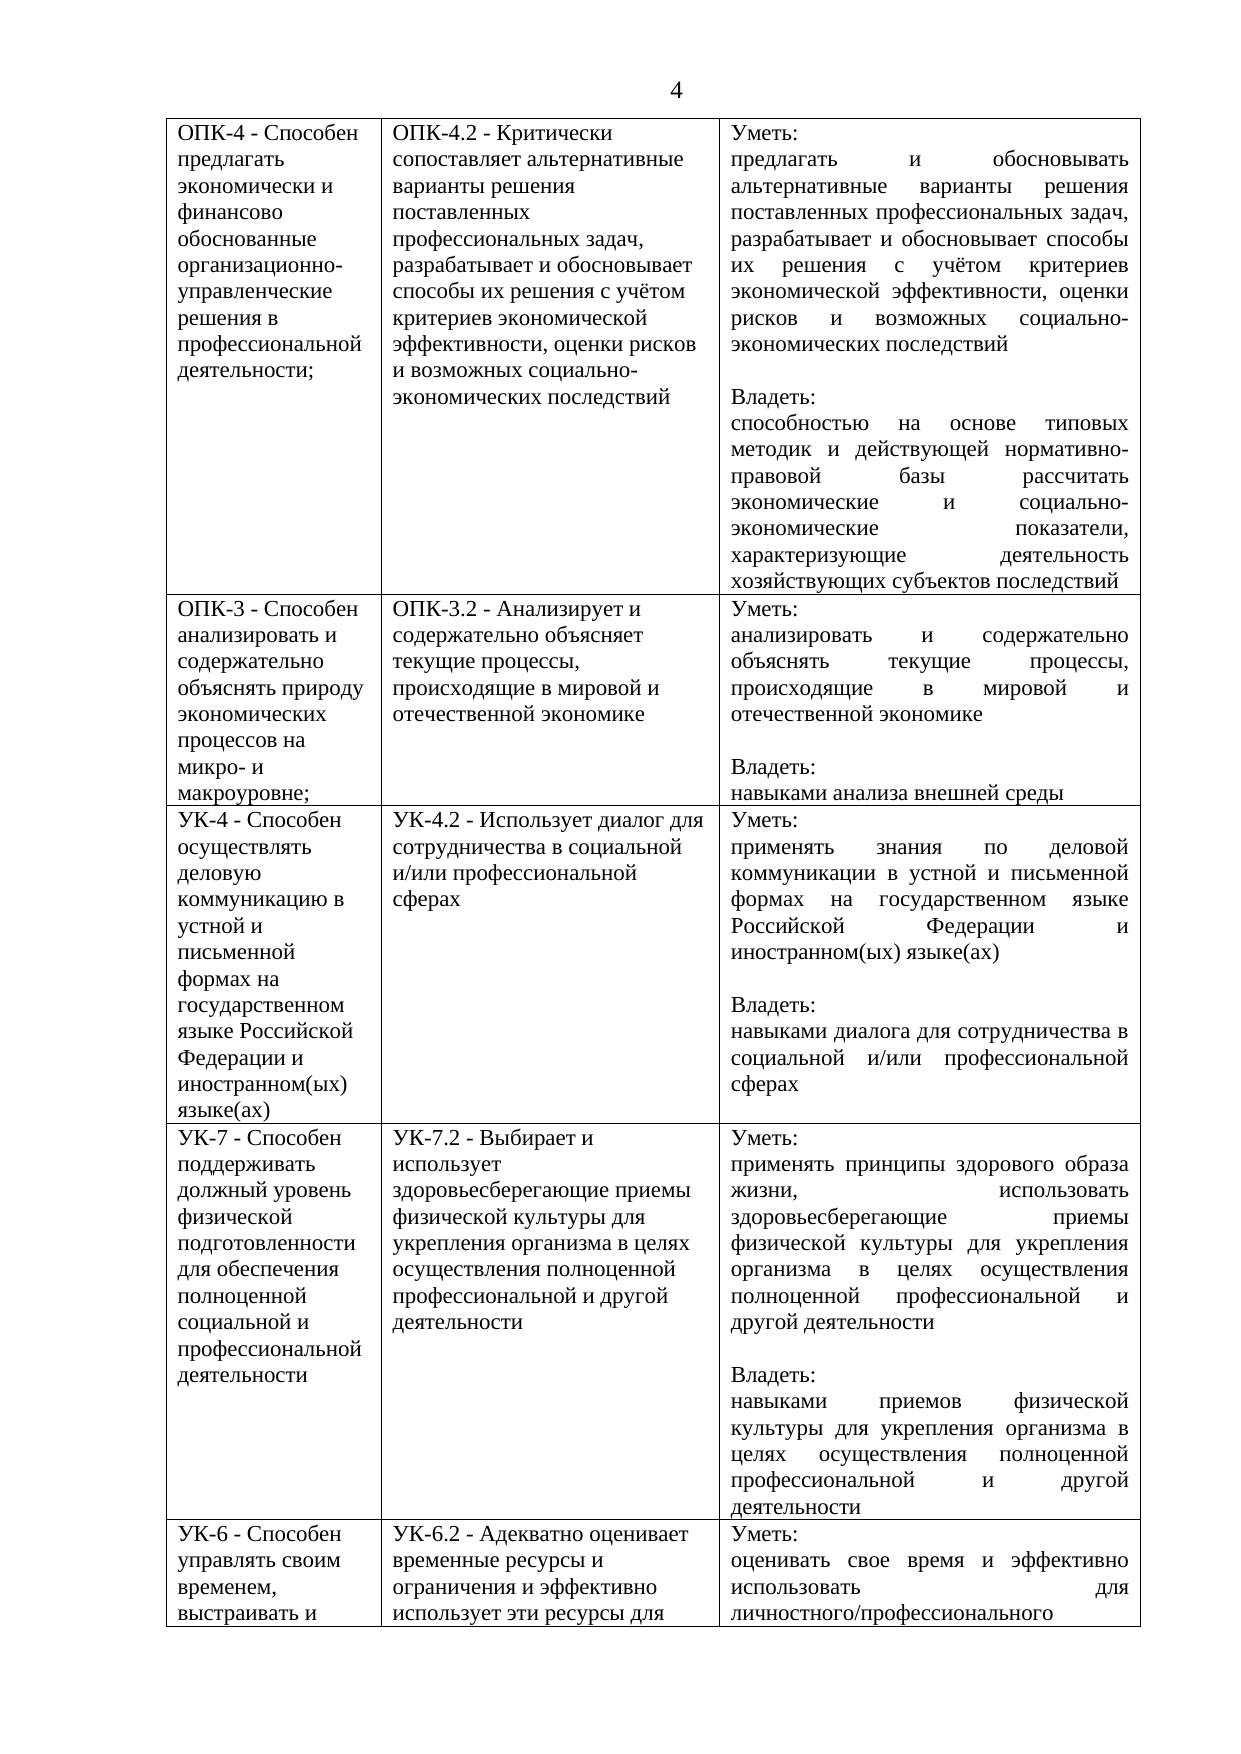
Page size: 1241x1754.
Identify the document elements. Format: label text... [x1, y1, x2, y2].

table_cell ОПК-3 - Способен анализировать и содержательно объяснять природу экономических процессов на микро- и макроуровне; [167, 595, 381, 805]
table_cell УК-7.2 - Выбирает и использует здоровьесберегающие приемы физической культуры для укрепления организма в целях осуществления полноценной профессиональной и другой деятельности [382, 1124, 719, 1519]
table_cell Уметь: анализировать и содержательно объяснять текущие процессы, происходящие в мировой и отечественной экономике Владеть: навыками анализа внешней среды [720, 595, 1140, 805]
table_cell ОПК-3.2 - Анализирует и содержательно объясняет текущие процессы, происходящие в мировой и отечественной экономике [382, 595, 719, 805]
table_cell УК-4 - Способен осуществлять деловую коммуникацию в устной и письменной формах на государственном языке Российской Федерации и иностранном(ых) языке(ах) [167, 806, 381, 1123]
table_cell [167, 1520, 381, 1626]
table_cell Уметь: применять знания по деловой коммуникации в устной и письменной формах на государственном языке Российской Федерации и иностранном(ых) языке(ах) Владеть: навыками диалога для сотрудничества в социальной и/или профессиональной сферах [720, 806, 1140, 1123]
table_cell ОПК-4.2 - Критически сопоставляет альтернативные варианты решения поставленных профессиональных задач, разрабатывает и обосновывает способы их решения с учётом критериев экономической эффективности, оценки рисков и возможных социально-экономических последствий [382, 119, 719, 593]
table_cell ОПК-4 - Способен предлагать экономически и финансово обоснованные организационно-управленческие решения в профессиональной деятельности; [167, 119, 381, 593]
table_cell УК-7 - Способен поддерживать должный уровень физической подготовленности для обеспечения полноценной социальной и профессиональной деятельности [167, 1124, 381, 1519]
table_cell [720, 1520, 1140, 1626]
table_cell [382, 1520, 719, 1626]
table_cell УК-4.2 - Использует диалог для сотрудничества в социальной и/или профессиональной сферах [382, 806, 719, 1123]
table_cell Уметь: предлагать и обосновывать альтернативные варианты решения поставленных профессиональных задач, разрабатывает и обосновывает способы их решения с учётом критериев экономической эффективности, оценки рисков и возможных социально-экономических последствий Владеть: способностью на основе типовых методик и действующей нормативно-правовой базы рассчитать экономические и социально-экономические показатели, характеризующие деятельность хозяйствующих субъектов последствий [720, 119, 1140, 593]
table_cell Уметь: применять принципы здорового образа жизни, использовать здоровьесберегающие приемы физической культуры для укрепления организма в целях осуществления полноценной профессиональной и другой деятельности Владеть: навыками приемов физической культуры для укрепления организма в целях осуществления полноценной профессиональной и другой деятельности [720, 1124, 1140, 1519]
